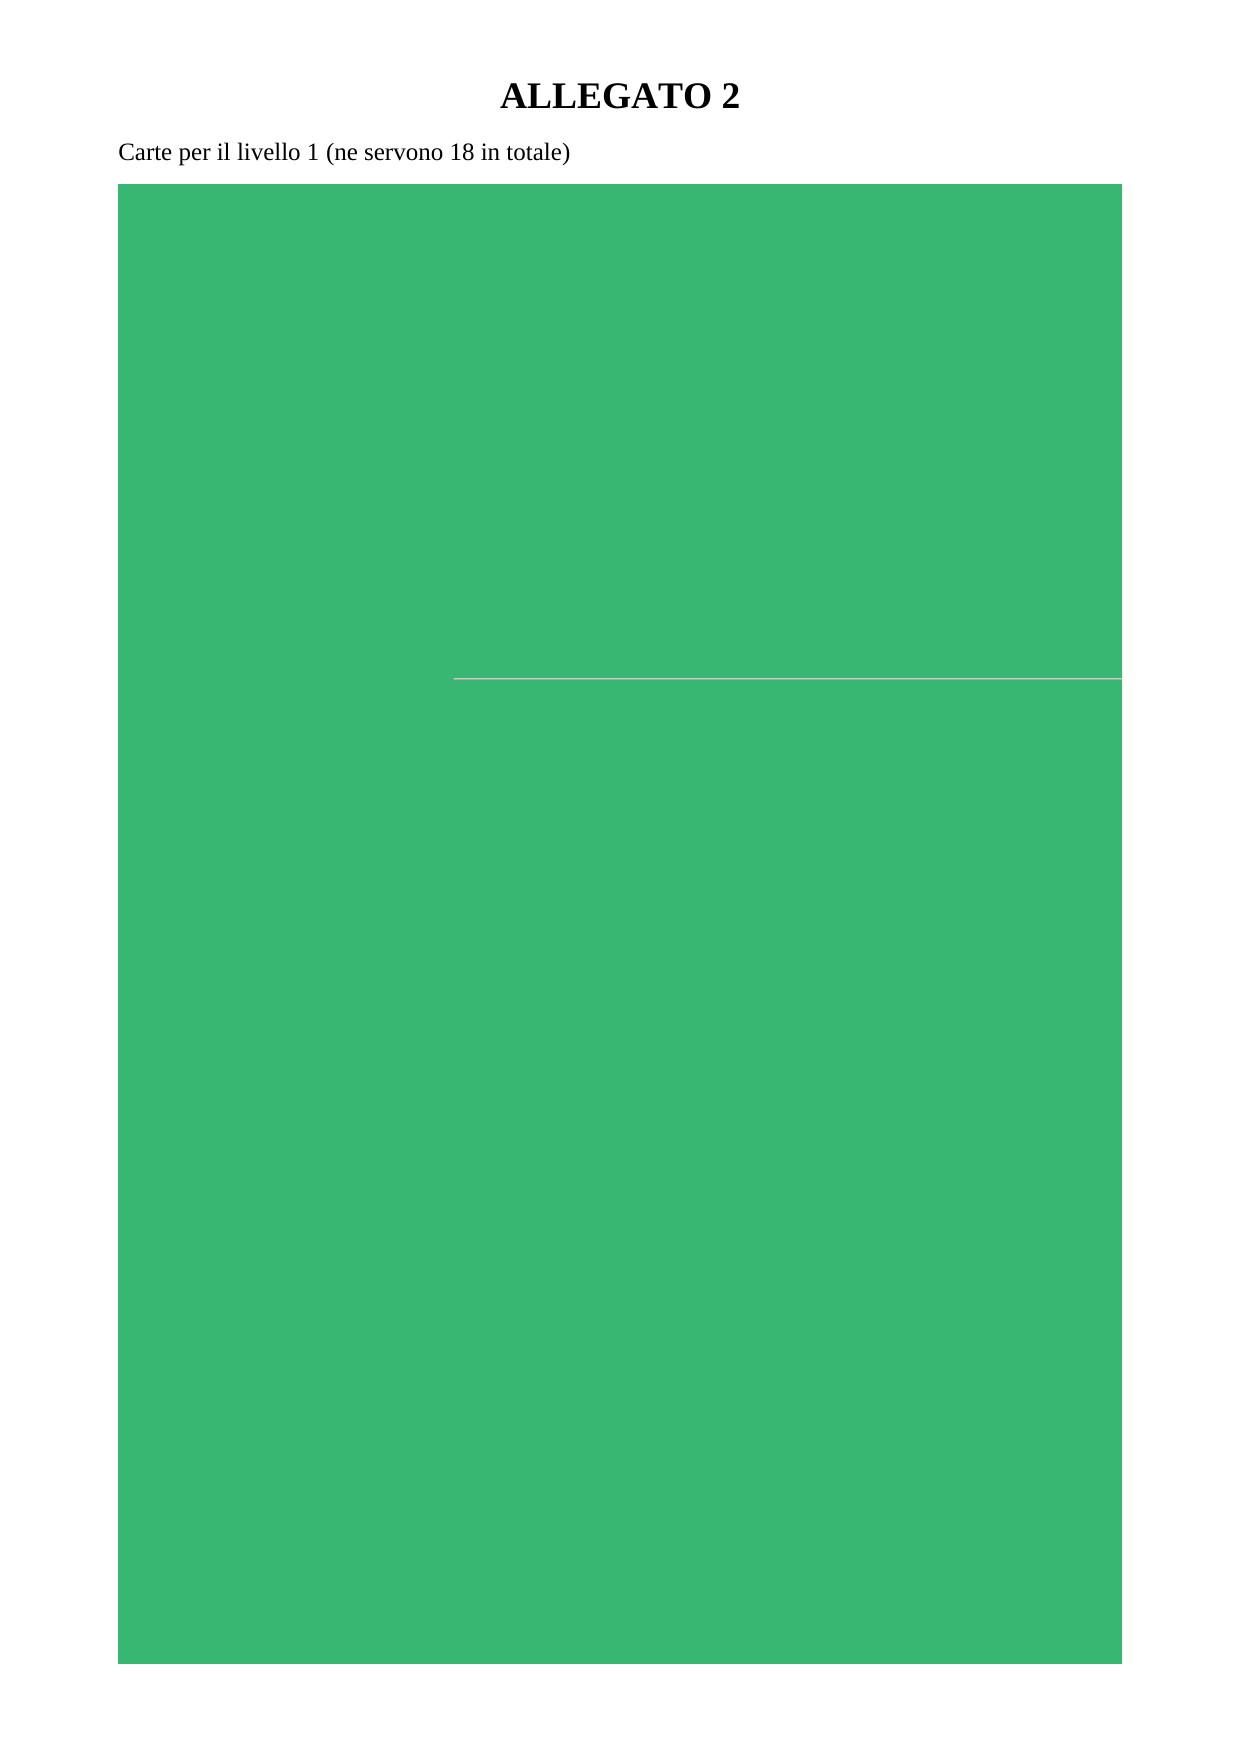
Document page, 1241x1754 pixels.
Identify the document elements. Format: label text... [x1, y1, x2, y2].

text Carte per il livello 1 (ne servono 18 in totale) [118, 137, 1122, 166]
text ALLEGATO 2 [118, 74, 1122, 117]
